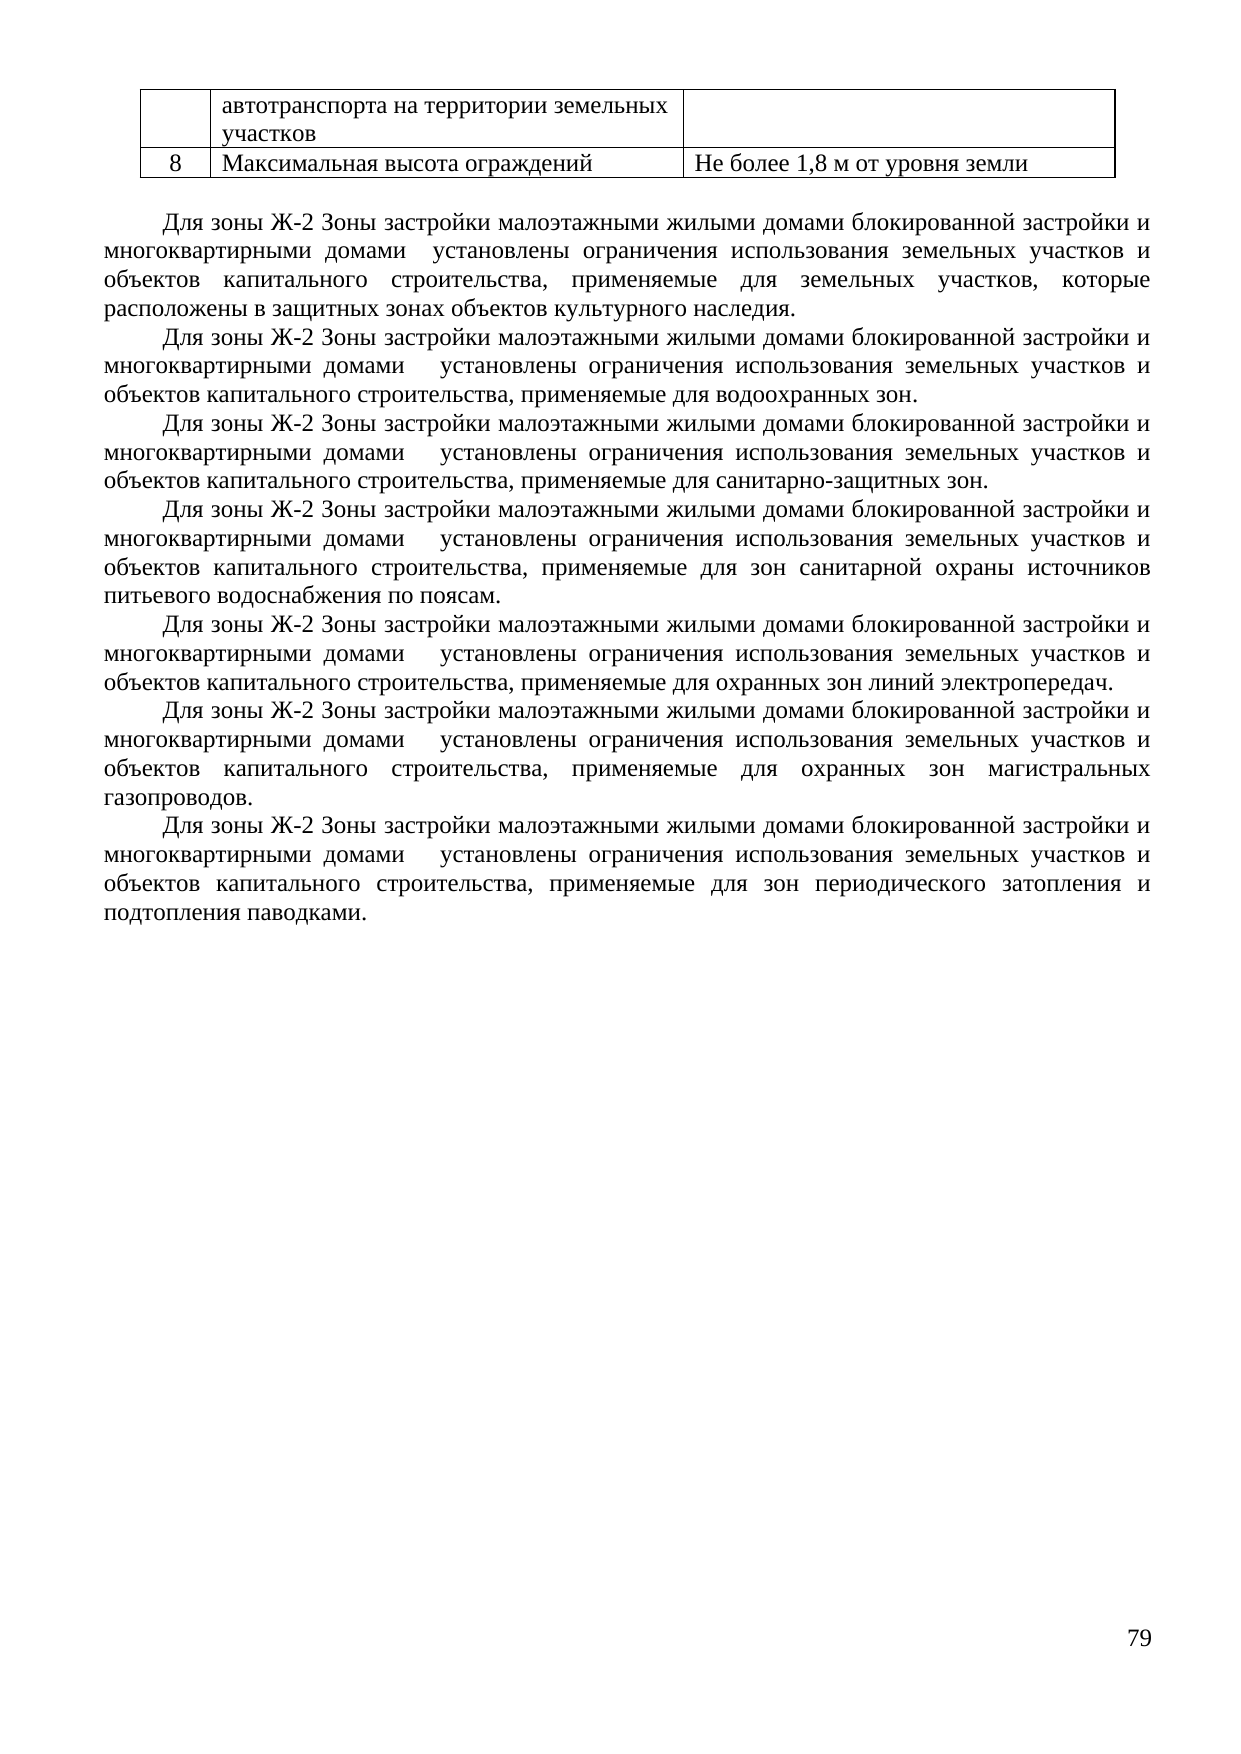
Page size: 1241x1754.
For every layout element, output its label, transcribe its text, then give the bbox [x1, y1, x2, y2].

text Для зоны Ж-2 Зоны застройки малоэтажными жилыми домами блокированной застройки и многоквартирными домами установлены ограничения использования земельных участков и объектов капитального строительства, применяемые для зон периодического затопления и подтопления паводками. [103, 811, 1152, 926]
table_cell 7 [141, 90, 210, 147]
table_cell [211, 90, 683, 147]
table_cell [684, 90, 1114, 147]
text Для зоны Ж-2 Зоны застройки малоэтажными жилыми домами блокированной застройки и многоквартирными домами установлены ограничения использования земельных участков и объектов капитального строительства, применяемые для санитарно-защитных зон. [103, 408, 1152, 494]
text Для зоны Ж-2 Зоны застройки малоэтажными жилыми домами блокированной застройки и многоквартирными домами установлены ограничения использования земельных участков и объектов капитального строительства, применяемые для водоохранных зон. [103, 322, 1152, 408]
text Для зоны Ж-2 Зоны застройки малоэтажными жилыми домами блокированной застройки и многоквартирными домами установлены ограничения использования земельных участков и объектов капитального строительства, применяемые для земельных участков, которые расположены в защитных зонах объектов культурного наследия. [103, 207, 1152, 322]
table_cell Не более 1,8 м от уровня земли [684, 148, 1114, 177]
table_cell Максимальная высота ограждений [211, 148, 683, 177]
text Для зоны Ж-2 Зоны застройки малоэтажными жилыми домами блокированной застройки и многоквартирными домами установлены ограничения использования земельных участков и объектов капитального строительства, применяемые для охранных зон магистральных газопроводов. [103, 696, 1152, 811]
text Для зоны Ж-2 Зоны застройки малоэтажными жилыми домами блокированной застройки и многоквартирными домами установлены ограничения использования земельных участков и объектов капитального строительства, применяемые для охранных зон линий электропередач. [103, 609, 1152, 696]
text Для зоны Ж-2 Зоны застройки малоэтажными жилыми домами блокированной застройки и многоквартирными домами установлены ограничения использования земельных участков и объектов капитального строительства, применяемые для зон санитарной охраны источников питьевого водоснабжения по поясам. [103, 494, 1152, 609]
table_cell 8 [141, 148, 210, 177]
